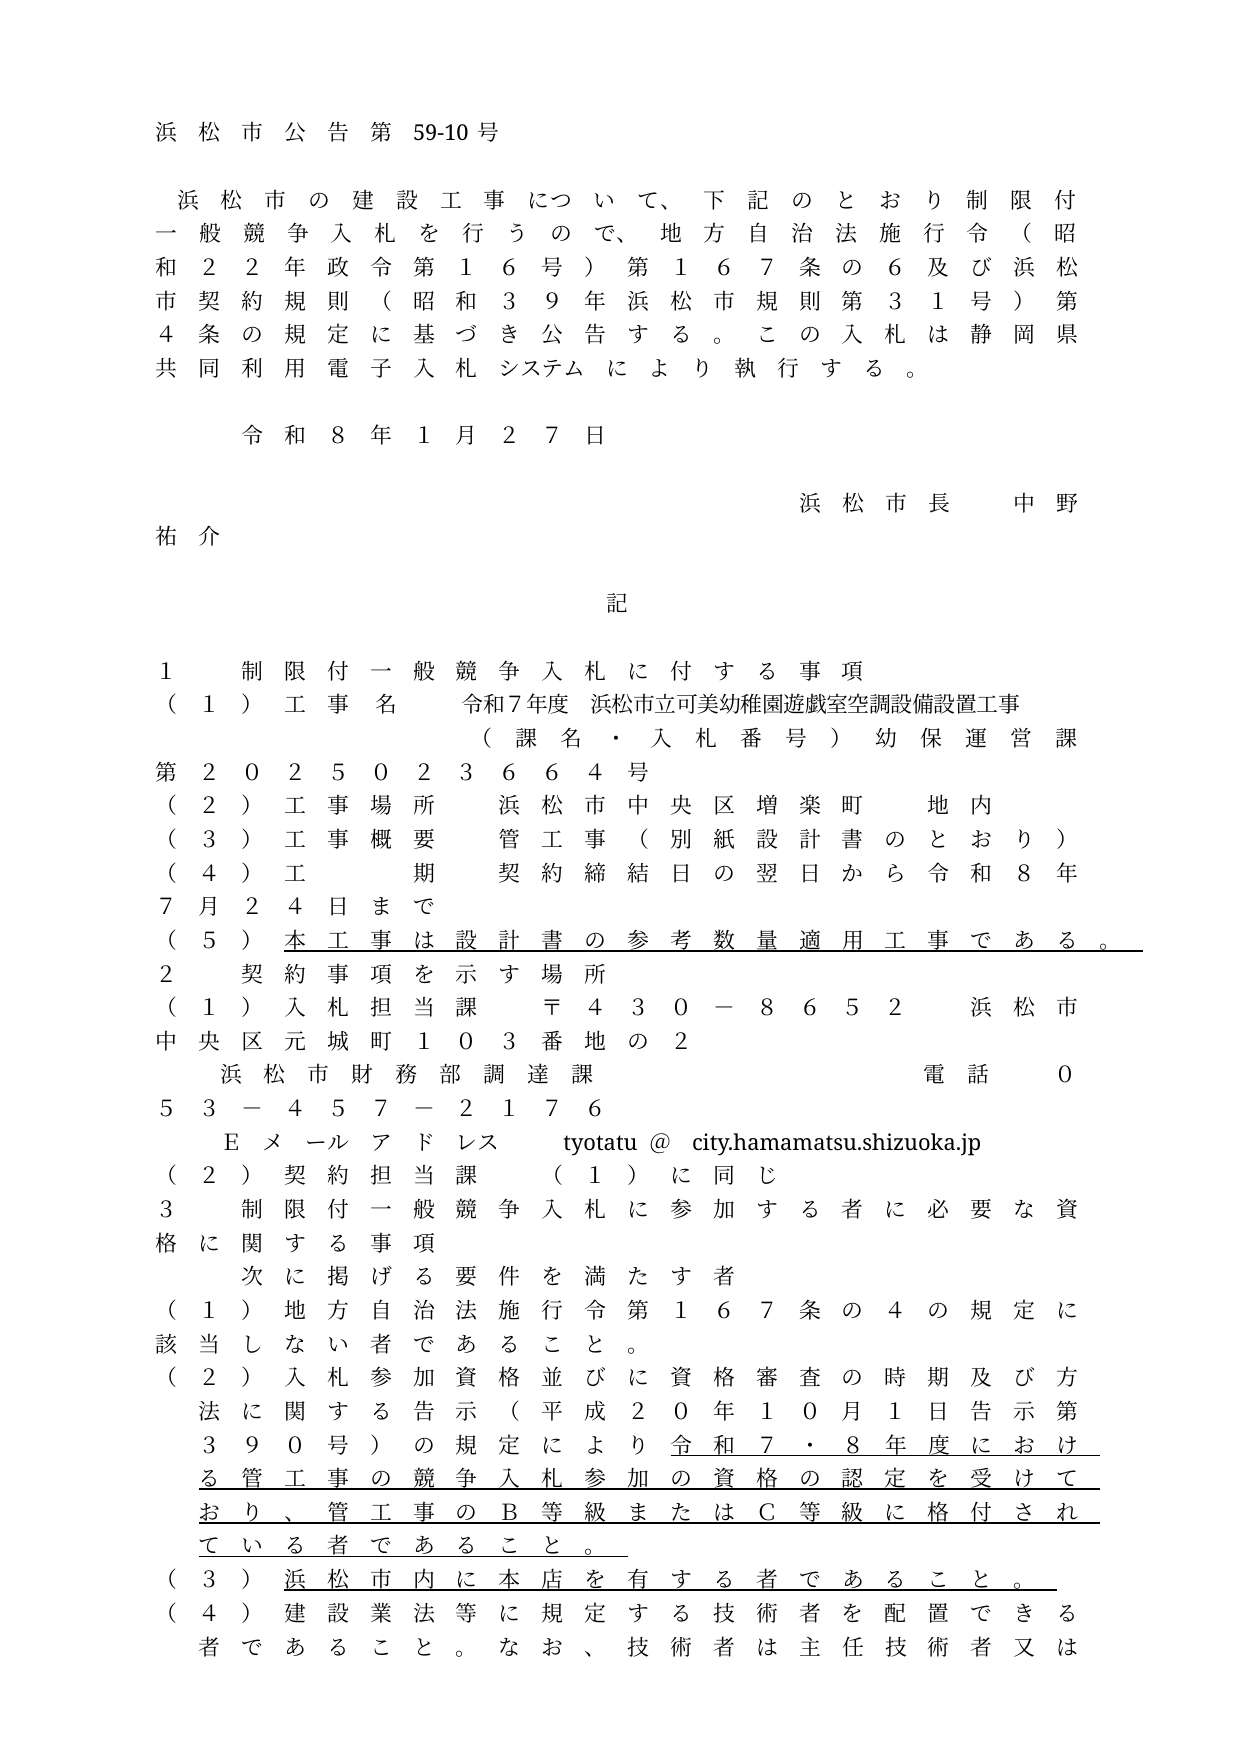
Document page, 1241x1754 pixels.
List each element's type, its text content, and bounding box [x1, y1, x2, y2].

text 令和８年１月２７日 [155, 417, 1099, 451]
text （２）契約担当課 （１）に同じ [155, 1158, 1099, 1191]
text 記 [155, 586, 1099, 619]
text （１）入札担当課 〒４３０－８６５２ 浜松市中央区元城町１０３番地の２ [155, 989, 1099, 1057]
text （３）浜松市内に本店を有する者であること。 [155, 1561, 1099, 1595]
text 浜松市財務部調達課 電話 ０５３－４５７－２１７６ [155, 1057, 1099, 1124]
text （１）工事名 令和７年度 浜松市立可美幼稚園遊戯室空調設備設置工事 [155, 687, 1085, 720]
text （２）入札参加資格並びに資格審査の時期及び方法に関する告示（平成２０年１０月１日告示第３９０号）の規定により令和７・８年度における管工事の競争入札参加の資格の認定を受けており、管工事のＢ等級またはＣ等級に格付されている者であること。 [155, 1359, 1099, 1561]
text （１）地方自治法施行令第１６７条の４の規定に該当しない者であること。 [155, 1292, 1099, 1359]
text ３ 制限付一般競争入札に参加する者に必要な資格に関する事項 [155, 1191, 1099, 1258]
text 次に掲げる要件を満たす者 [155, 1258, 1099, 1292]
text 浜松市の建設工事について、下記のとおり制限付一般競争入札を行うので、地方自治法施行令（昭和２２年政令第１６号）第１６７条の６及び浜松市契約規則（昭和３９年浜松市規則第３１号）第４条の規定に基づき公告する。この入札は静岡県共同利用電子入札システムにより執行する。 [155, 182, 1099, 384]
text （課名・入札番号）幼保運営課 第２０２５０２３６６４号 [155, 720, 1099, 787]
text （５）本工事は設計書の参考数量適用工事である。 [155, 922, 1099, 956]
text 浜松市公告第59-10号 [155, 114, 1099, 148]
text （３）工事概要 管工事（別紙設計書のとおり） [155, 821, 1099, 855]
text 浜松市長 中野 祐介 [155, 485, 1099, 552]
text （４）工 期 契約締結日の翌日から令和８年７月２４日まで [155, 855, 1099, 922]
text Ｅメールアドレス tyotatu＠city.hamamatsu.shizuoka.jp [155, 1124, 1099, 1158]
text （２）工事場所 浜松市中央区増楽町 地内 [155, 787, 1099, 821]
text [155, 1595, 1099, 1662]
text １ 制限付一般競争入札に付する事項 [155, 653, 1099, 687]
text ２ 契約事項を示す場所 [155, 956, 1099, 989]
